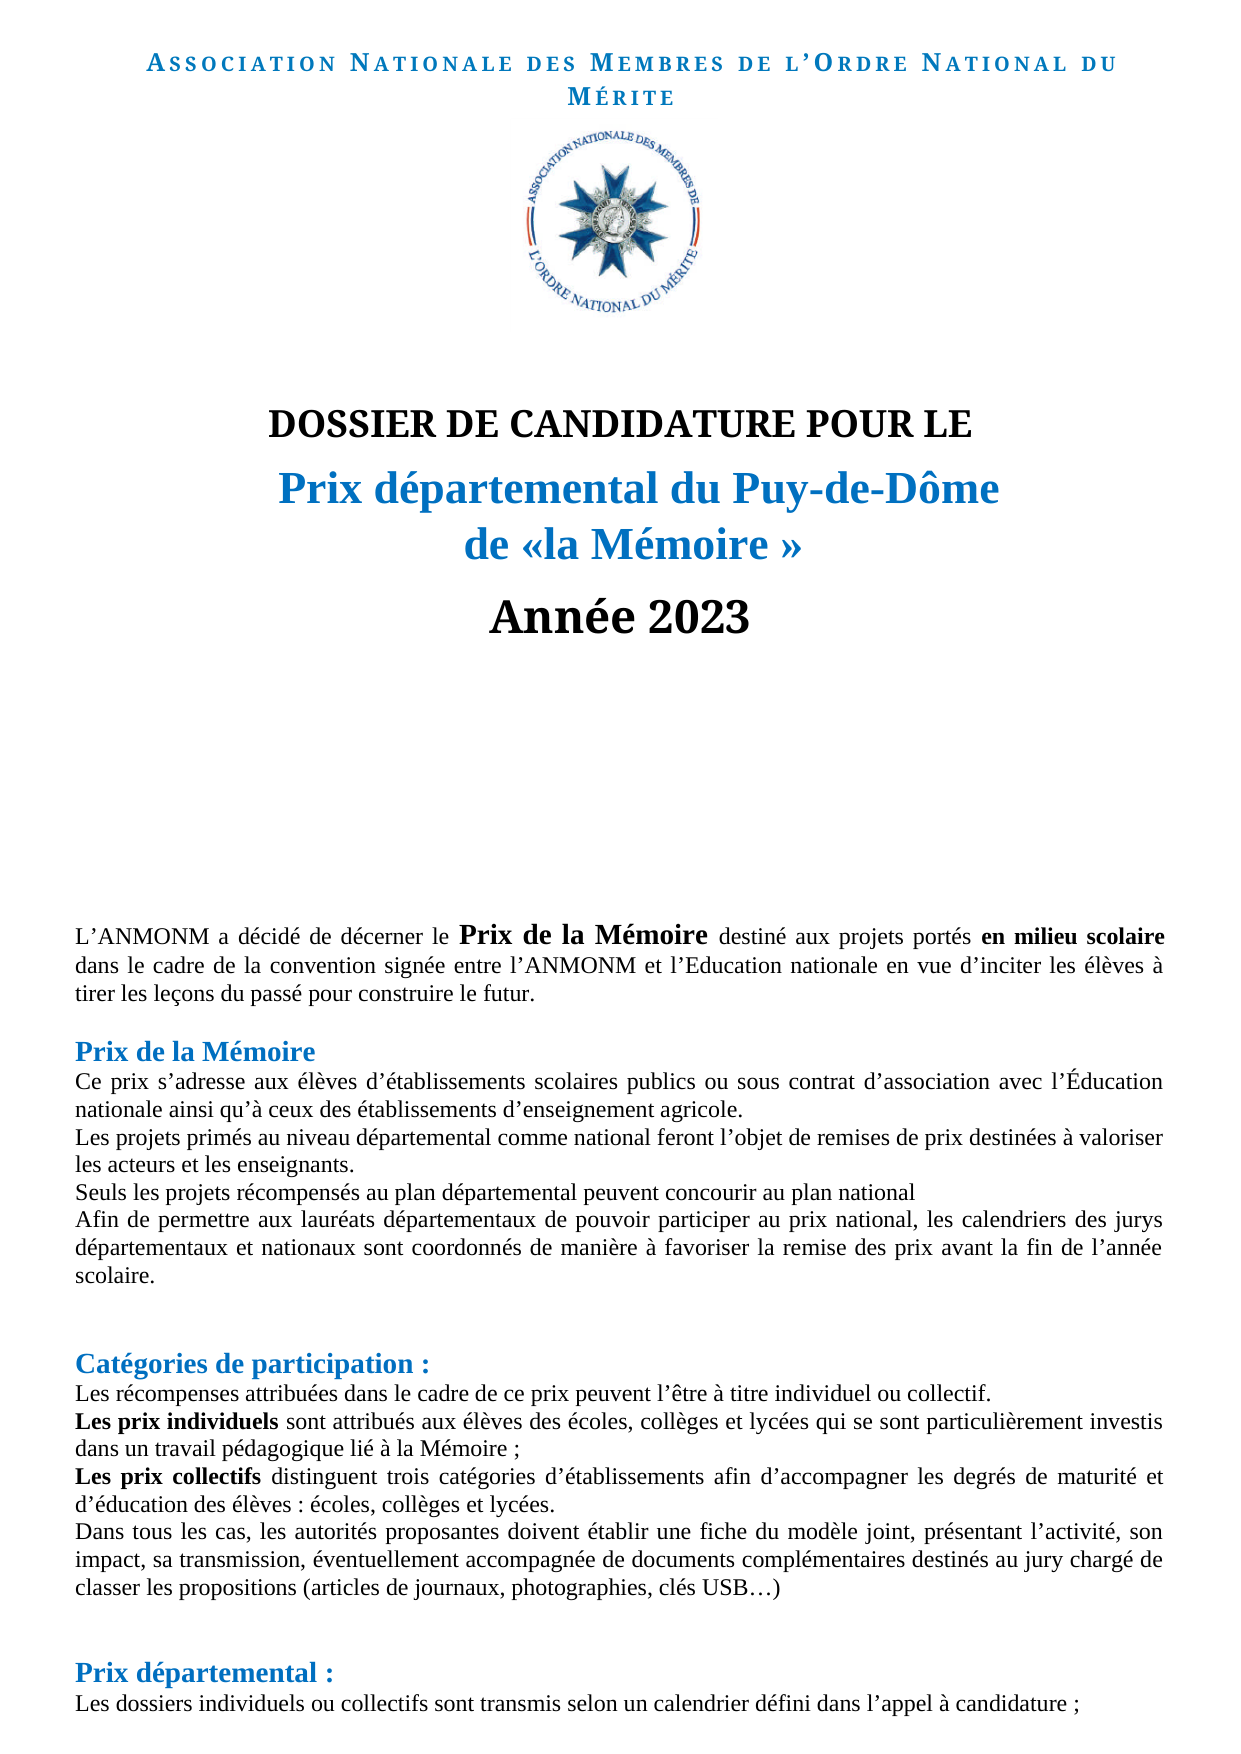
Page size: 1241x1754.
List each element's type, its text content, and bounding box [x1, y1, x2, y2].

text Dans tous les cas, les autorités proposantes doivent établir une fiche du modèle joint, présentant l’activité, son impact, sa transmission, éventuellement accompagnée de documents complémentaires destinés au jury chargé de classer les propositions (articles de journaux, photographies, clés USB…) [75, 1517, 1165, 1600]
text Les projets primés au niveau départemental comme national feront l’objet de remises de prix destinées à valoriser les acteurs et les enseignants. [75, 1123, 1165, 1178]
text Les prix collectifs distinguent trois catégories d’établissements afin d’accompagner les degrés de maturité et d’éducation des élèves : écoles, collèges et lycées. [75, 1462, 1165, 1517]
text L’ANMONM a décidé de décerner le Prix de la Mémoire destiné aux projets portés en milieu scolaire dans le cadre de la convention signée entre l’ANMONM et l’Education nationale en vue d’inciter les élèves à tirer les leçons du passé pour construire le futur. [75, 917, 1165, 1006]
text Catégories de participation : [75, 1346, 1165, 1379]
text Afin de permettre aux lauréats départementaux de pouvoir participer au prix national, les calendriers des jurys départementaux et nationaux sont coordonnés de manière à favoriser la remise des prix avant la fin de l’année scolaire. [75, 1205, 1165, 1288]
text de «la Mémoire » [112, 517, 1165, 569]
text Les prix individuels sont attribués aux élèves des écoles, collèges et lycées qui se sont particulièrement investis dans un travail pédagogique lié à la Mémoire ; [75, 1407, 1165, 1462]
picture [510, 118, 718, 332]
text Prix départemental du Puy-de-Dôme [112, 461, 1165, 513]
text Ce prix s’adresse aux élèves d’établissements scolaires publics ou sous contrat d’association avec l’Éducation nationale ainsi qu’à ceux des établissements d’enseignement agricole. [75, 1067, 1165, 1123]
text Seuls les projets récompensés au plan départemental peuvent concourir au plan national [75, 1178, 1165, 1205]
text DOSSIER DE CANDIDATURE POUR LE [75, 397, 1165, 448]
text Les dossiers individuels ou collectifs sont transmis selon un calendrier défini dans l’appel à candidature ; [75, 1689, 1165, 1716]
text Association Nationale des Membres de l’Ordre National du Mérite [75, 44, 1165, 112]
text Année 2023 [75, 585, 1165, 647]
text Les récompenses attribuées dans le cadre de ce prix peuvent l’être à titre individuel ou collectif. [75, 1379, 1165, 1407]
text Prix départemental : [75, 1655, 1165, 1689]
text Prix de la Mémoire [75, 1034, 1165, 1067]
